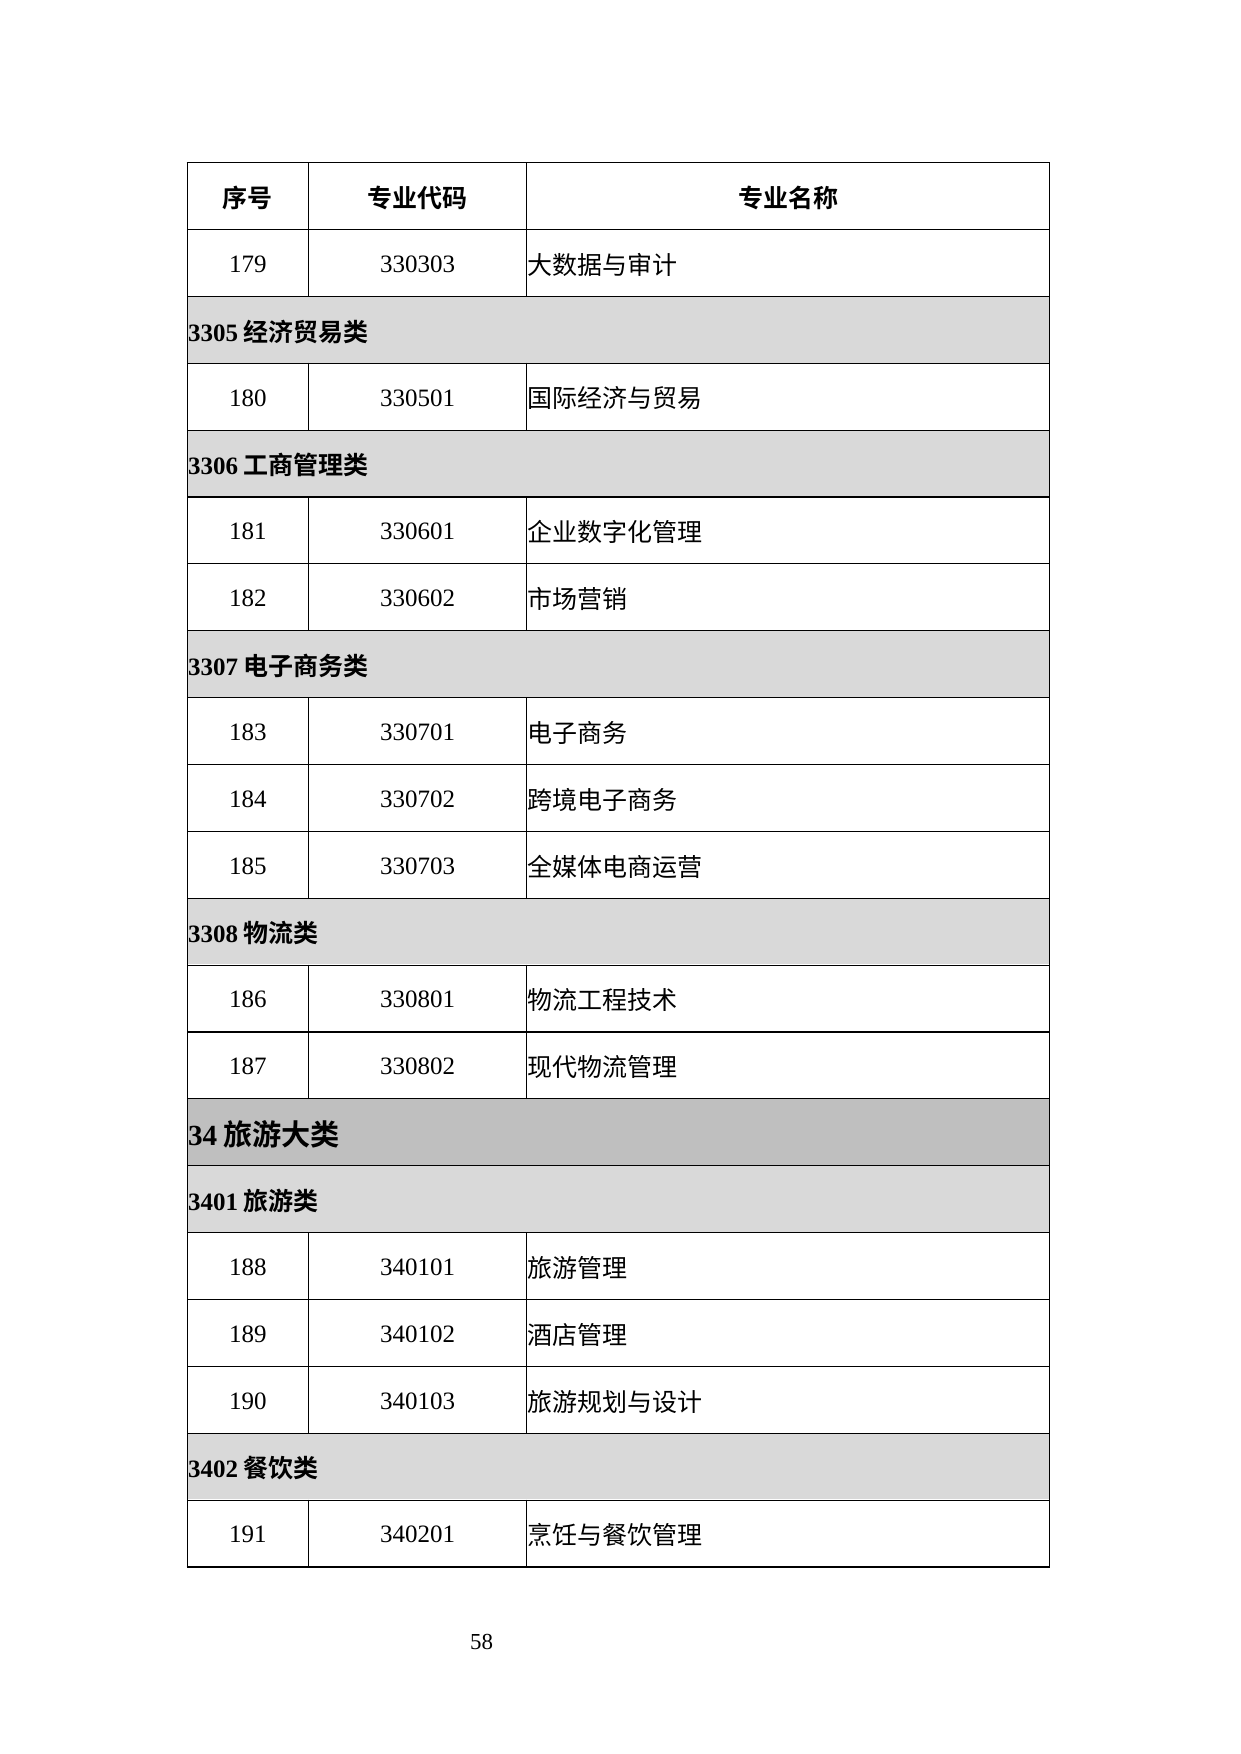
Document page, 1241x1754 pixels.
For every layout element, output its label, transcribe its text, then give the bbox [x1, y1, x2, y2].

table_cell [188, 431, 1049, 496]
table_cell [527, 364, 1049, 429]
table_header 专业代码 [309, 163, 526, 229]
table_header 专业名称 [527, 163, 1049, 229]
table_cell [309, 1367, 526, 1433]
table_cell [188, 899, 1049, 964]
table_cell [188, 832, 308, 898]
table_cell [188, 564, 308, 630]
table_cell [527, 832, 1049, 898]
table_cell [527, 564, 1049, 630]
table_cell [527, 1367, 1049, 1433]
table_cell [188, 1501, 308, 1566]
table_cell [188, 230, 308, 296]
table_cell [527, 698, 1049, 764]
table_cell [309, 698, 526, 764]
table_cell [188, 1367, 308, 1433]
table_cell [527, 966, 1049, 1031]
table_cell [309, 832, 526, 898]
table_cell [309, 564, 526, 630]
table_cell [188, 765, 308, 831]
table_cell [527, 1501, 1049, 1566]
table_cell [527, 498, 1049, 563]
table_header 序号 [188, 163, 308, 229]
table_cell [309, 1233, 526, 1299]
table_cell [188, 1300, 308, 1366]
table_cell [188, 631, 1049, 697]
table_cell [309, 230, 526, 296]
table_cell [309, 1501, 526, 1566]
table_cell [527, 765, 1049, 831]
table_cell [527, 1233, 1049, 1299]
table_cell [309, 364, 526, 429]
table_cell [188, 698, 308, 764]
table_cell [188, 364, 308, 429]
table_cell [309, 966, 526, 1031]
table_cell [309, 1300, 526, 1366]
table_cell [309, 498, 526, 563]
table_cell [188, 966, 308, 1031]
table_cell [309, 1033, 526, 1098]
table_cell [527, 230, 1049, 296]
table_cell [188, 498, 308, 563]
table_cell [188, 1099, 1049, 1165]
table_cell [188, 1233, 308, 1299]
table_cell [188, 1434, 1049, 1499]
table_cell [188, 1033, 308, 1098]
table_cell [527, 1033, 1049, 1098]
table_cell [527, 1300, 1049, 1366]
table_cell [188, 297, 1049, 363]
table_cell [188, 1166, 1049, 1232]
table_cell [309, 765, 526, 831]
